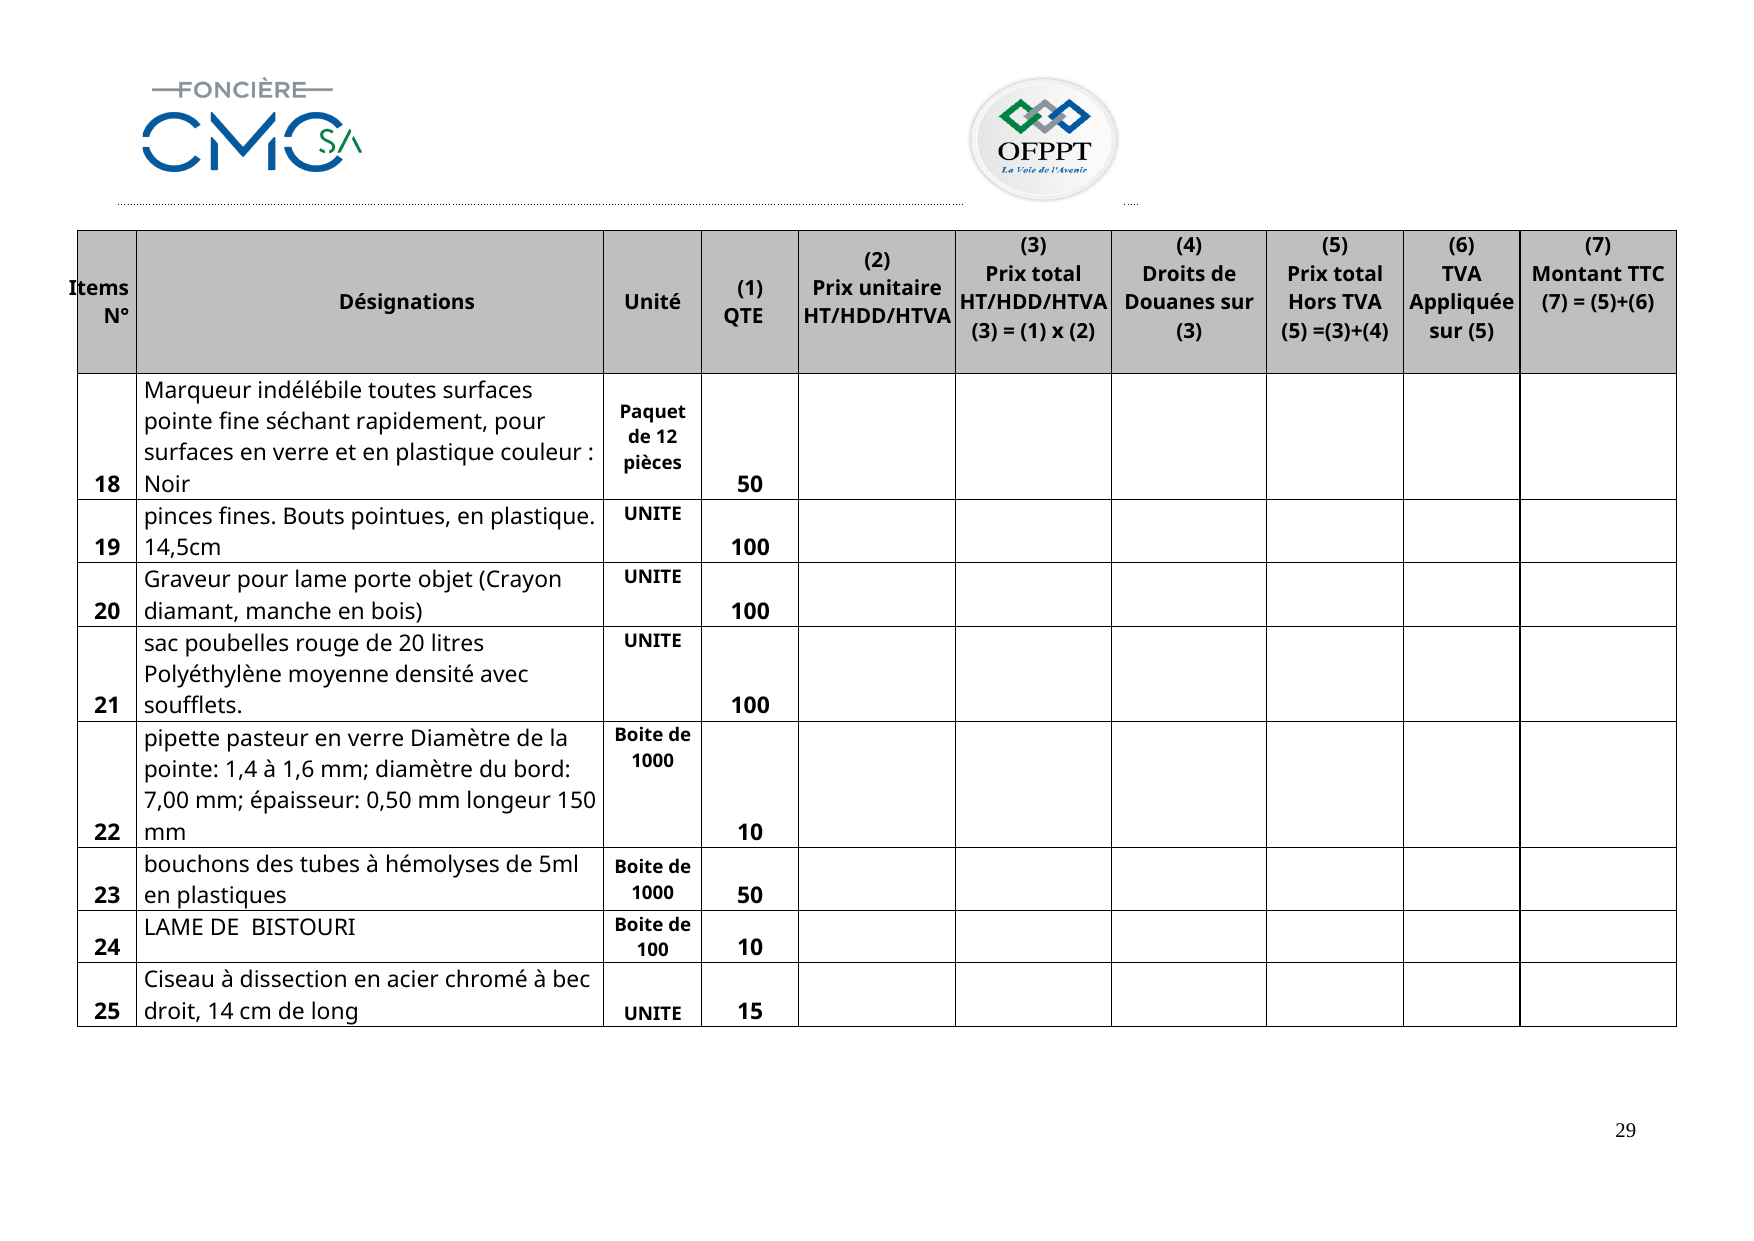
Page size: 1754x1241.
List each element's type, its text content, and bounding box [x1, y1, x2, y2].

table_cell Paquet de 12 pièces [604, 374, 701, 499]
table_header (7) Montant TTC (7) = (5)+(6) [1521, 231, 1676, 373]
table_cell [1267, 911, 1403, 962]
table_cell 15 [702, 963, 798, 1026]
table_cell [799, 848, 955, 910]
table_cell [1521, 500, 1676, 562]
table_cell 10 [702, 911, 798, 962]
table_cell [1267, 722, 1403, 847]
table_cell [956, 963, 1111, 1026]
table_cell [956, 722, 1111, 847]
picture [142, 77, 362, 172]
table_cell [1521, 848, 1676, 910]
table_cell [799, 722, 955, 847]
table_cell [1267, 500, 1403, 562]
table_cell Boite de 100 [604, 911, 701, 962]
table_cell [1112, 627, 1266, 721]
table_header (1) QTE [702, 231, 798, 373]
table_cell Boite de 1000 [604, 848, 701, 910]
table_cell UNITE [604, 627, 701, 721]
table_cell [956, 374, 1111, 499]
table_cell [1404, 963, 1519, 1026]
table_cell [1404, 722, 1519, 847]
table_cell [1404, 374, 1519, 499]
table_cell 24 [78, 911, 136, 962]
table_cell [1112, 848, 1266, 910]
table_cell 10 [702, 722, 798, 847]
table_cell 50 [702, 848, 798, 910]
table_cell [799, 374, 955, 499]
table_cell [799, 500, 955, 562]
table_cell [1267, 848, 1403, 910]
table_cell UNITE [604, 500, 701, 562]
table_cell pipette pasteur en verre Diamètre de la pointe: 1,4 à 1,6 mm; diamètre du bord: 7,00 mm; épaisseur: 0,50 mm longeur 150 mm [137, 722, 603, 847]
table_cell Marqueur indélébile toutes surfaces pointe fine séchant rapidement, pour surfaces en verre et en plastique couleur : Noir [137, 374, 603, 499]
table_cell [1112, 911, 1266, 962]
table_cell [1267, 563, 1403, 626]
table_cell sac poubelles rouge de 20 litres Polyéthylène moyenne densité avec soufflets. [137, 627, 603, 721]
table_cell [1521, 911, 1676, 962]
table_cell [956, 848, 1111, 910]
table_cell [1404, 563, 1519, 626]
table_cell pinces fines. Bouts pointues, en plastique. 14,5cm [137, 500, 603, 562]
table_cell [1267, 963, 1403, 1026]
table_cell [1112, 963, 1266, 1026]
table_cell [1521, 563, 1676, 626]
table_header (2) Prix unitaire HT/HDD/HTVA [799, 231, 955, 373]
table_header Items N° [78, 231, 136, 373]
table_cell 100 [702, 627, 798, 721]
table_cell 20 [78, 563, 136, 626]
table_cell [1521, 627, 1676, 721]
table_cell [1112, 374, 1266, 499]
table_cell [956, 500, 1111, 562]
table_header (6) TVA Appliquée sur (5) [1404, 231, 1519, 373]
table_cell Ciseau à dissection en acier chromé à bec droit, 14 cm de long [137, 963, 603, 1026]
table_cell [1112, 500, 1266, 562]
table_cell [1404, 627, 1519, 721]
table_cell [799, 627, 955, 721]
table_cell UNITE [604, 963, 701, 1026]
table_header (4) Droits de Douanes sur (3) [1112, 231, 1266, 373]
table_header (3) Prix total HT/HDD/HTVA (3) = (1) x (2) [956, 231, 1111, 373]
table_header Unité [604, 231, 701, 373]
table_cell [1267, 627, 1403, 721]
table_cell 25 [78, 963, 136, 1026]
table_cell [956, 911, 1111, 962]
table_cell 18 [78, 374, 136, 499]
picture [964, 73, 1123, 205]
table_cell [1404, 500, 1519, 562]
table_header (5) Prix total Hors TVA (5) =(3)+(4) [1267, 231, 1403, 373]
table_cell [799, 563, 955, 626]
table_cell LAME DE BISTOURI [137, 911, 603, 962]
table_cell [799, 911, 955, 962]
table_cell 100 [702, 500, 798, 562]
table_cell [1521, 963, 1676, 1026]
table_cell 23 [78, 848, 136, 910]
table_cell 21 [78, 627, 136, 721]
table_cell [1267, 374, 1403, 499]
table_cell 100 [702, 563, 798, 626]
table_cell Graveur pour lame porte objet (Crayon diamant, manche en bois) [137, 563, 603, 626]
table_cell bouchons des tubes à hémolyses de 5ml en plastiques [137, 848, 603, 910]
table_cell UNITE [604, 563, 701, 626]
table_header Désignations [137, 231, 603, 373]
table_cell [1404, 848, 1519, 910]
table_cell Boite de 1000 [604, 722, 701, 847]
table_cell 50 [702, 374, 798, 499]
table_cell [1404, 911, 1519, 962]
table_cell [956, 563, 1111, 626]
table_cell [1521, 374, 1676, 499]
table_cell [1112, 722, 1266, 847]
table_cell [1521, 722, 1676, 847]
table_cell [799, 963, 955, 1026]
table_cell 22 [78, 722, 136, 847]
table_cell 19 [78, 500, 136, 562]
table_cell [1112, 563, 1266, 626]
table_cell [956, 627, 1111, 721]
